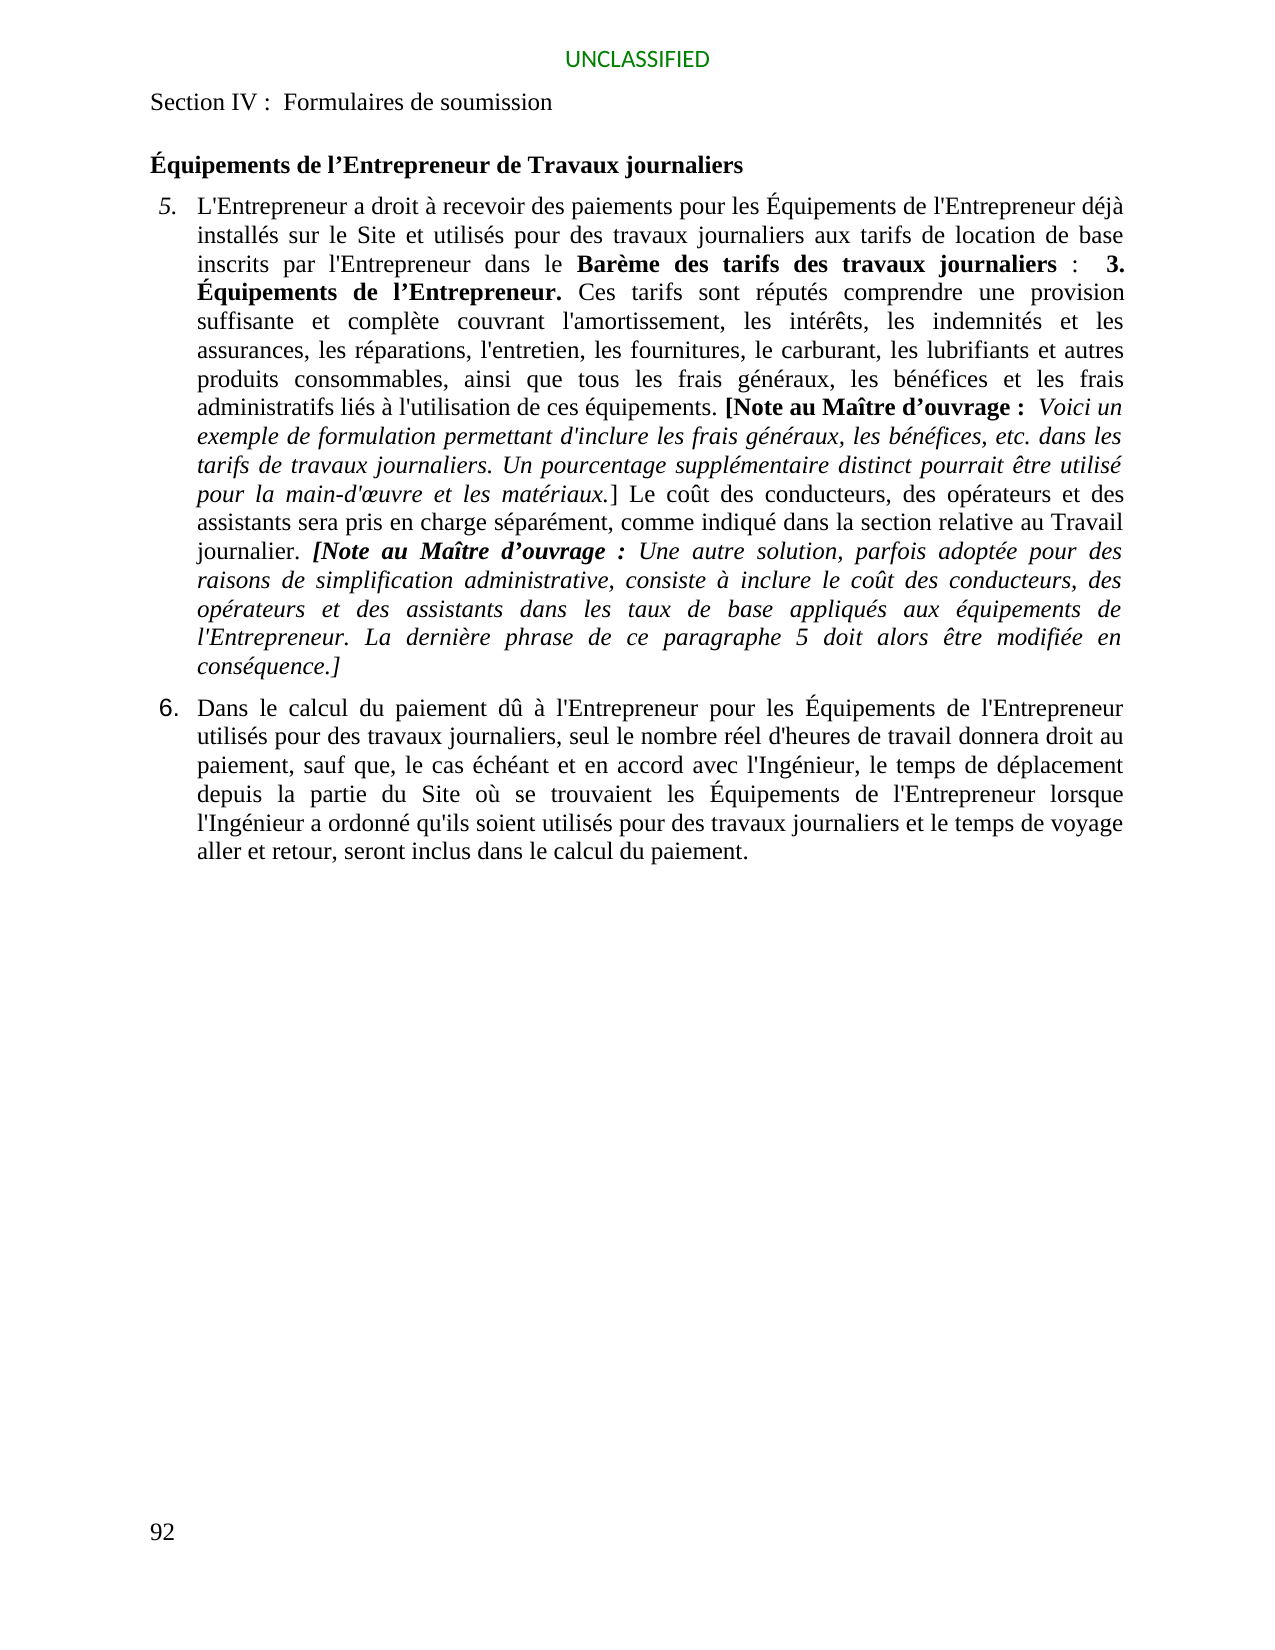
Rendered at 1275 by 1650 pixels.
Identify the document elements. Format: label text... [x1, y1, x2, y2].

list Dans le calcul du paiement dû à l'Entrepreneur pour les Équipements de l'Entrepreneur utilisés pour des travaux journaliers, seul le nombre réel d'heures de travail donnera droit au paiement, sauf que, le cas échéant et en accord avec l'Ingénieur, le temps de déplacement depuis la partie du Site où se trouvaient les Équipements de l'Entrepreneur lorsque l'Ingénieur a ordonné qu'ils soient utilisés pour des travaux journaliers et le temps de voyage aller et retour, seront inclus dans le calcul du paiement. [159, 692, 1125, 865]
text Équipements de l’Entrepreneur de Travaux journaliers [150, 150, 1125, 179]
list L'Entrepreneur a droit à recevoir des paiements pour les Équipements de l'Entrepreneur déjà installés sur le Site et utilisés pour des travaux journaliers aux tarifs de location de base inscrits par l'Entrepreneur dans le Barème des tarifs des travaux journaliers : 3. Équipements de l’Entrepreneur. Ces tarifs sont réputés comprendre une provision suffisante et complète couvrant l'amortissement, les intérêts, les indemnités et les assurances, les réparations, l'entretien, les fournitures, le carburant, les lubrifiants et autres produits consommables, ainsi que tous les frais généraux, les bénéfices et les frais administratifs liés à l'utilisation de ces équipements. [Note au Maître d’ouvrage : Voici un exemple de formulation permettant d'inclure les frais généraux, les bénéfices, etc. dans les tarifs de travaux journaliers. Un pourcentage supplémentaire distinct pourrait être utilisé pour la main-d'œuvre et les matériaux.] Le coût des conducteurs, des opérateurs et des assistants sera pris en charge séparément, comme indiqué dans la section relative au Travail journalier. [Note au Maître d’ouvrage : Une autre solution, parfois adoptée pour des raisons de simplification administrative, consiste à inclure le coût des conducteurs, des opérateurs et des assistants dans les taux de base appliqués aux équipements de l'Entrepreneur. La dernière phrase de ce paragraphe 5 doit alors être modifiée en conséquence.] [159, 191, 1125, 680]
